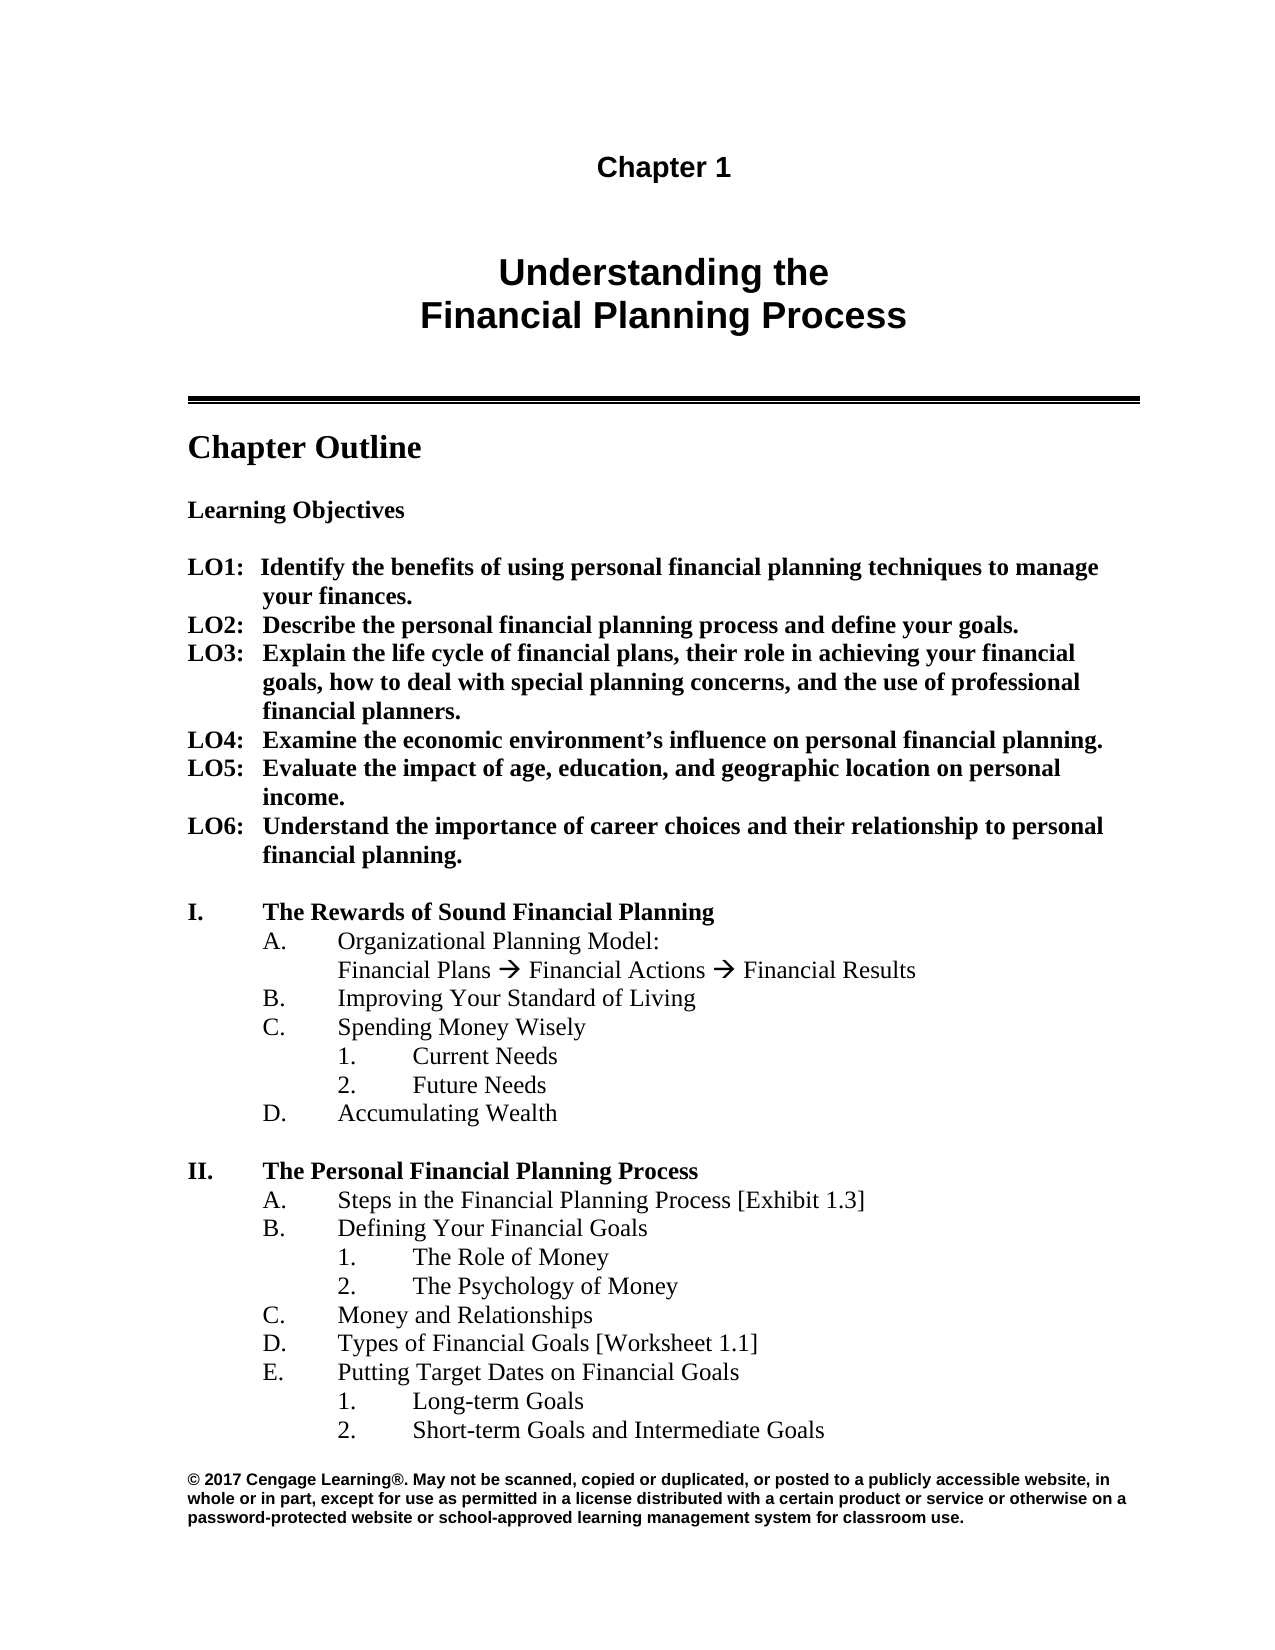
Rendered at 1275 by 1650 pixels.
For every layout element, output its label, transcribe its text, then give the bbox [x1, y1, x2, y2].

text 1. The Role of Money [187, 1242, 1140, 1271]
text LO2: Describe the personal financial planning process and define your goals. [187, 610, 1140, 638]
text 2. The Psychology of Money [187, 1271, 1140, 1300]
text Financial Plans Financial Actions Financial Results [187, 955, 1140, 983]
text B. Improving Your Standard of Living [187, 983, 1140, 1012]
text A. Steps in the Financial Planning Process [Exhibit 1.3] [262, 1185, 1140, 1213]
text 1. Long-term Goals [337, 1386, 1140, 1415]
text Chapter 1 [187, 150, 1140, 183]
text LO5: Evaluate the impact of age, education, and geographic location on personal income. [187, 753, 1140, 811]
text LO4: Examine the economic environment’s influence on personal financial planning. [187, 725, 1140, 753]
text D. Accumulating Wealth [187, 1098, 1140, 1127]
text B. Defining Your Financial Goals [262, 1213, 1140, 1242]
text LO6: Understand the importance of career choices and their relationship to personal financial planning. [187, 811, 1140, 868]
text 1. Current Needs [187, 1041, 1140, 1070]
text I. The Rewards of Sound Financial Planning [187, 897, 1140, 926]
text II. The Personal Financial Planning Process [187, 1156, 1140, 1185]
text A. Organizational Planning Model: [187, 926, 1140, 955]
text 2. Future Needs [187, 1070, 1140, 1098]
text E. Putting Target Dates on Financial Goals [262, 1357, 1140, 1386]
text D. Types of Financial Goals [Worksheet 1.1] [262, 1328, 1140, 1357]
text 2. Short-term Goals and Intermediate Goals [337, 1415, 1140, 1443]
text Understanding the [187, 251, 1140, 294]
text LO1: Identify the benefits of using personal financial planning techniques to manage your finances. [187, 552, 1140, 610]
text Learning Objectives [187, 495, 1140, 523]
text LO3: Explain the life cycle of financial plans, their role in achieving your financial goals, how to deal with special planning concerns, and the use of professional financial planners. [187, 638, 1140, 725]
text Financial Planning Process [187, 294, 1140, 337]
text C. Spending Money Wisely [187, 1012, 1140, 1041]
text C. Money and Relationships [187, 1300, 1140, 1328]
text Chapter Outline [187, 428, 1140, 466]
